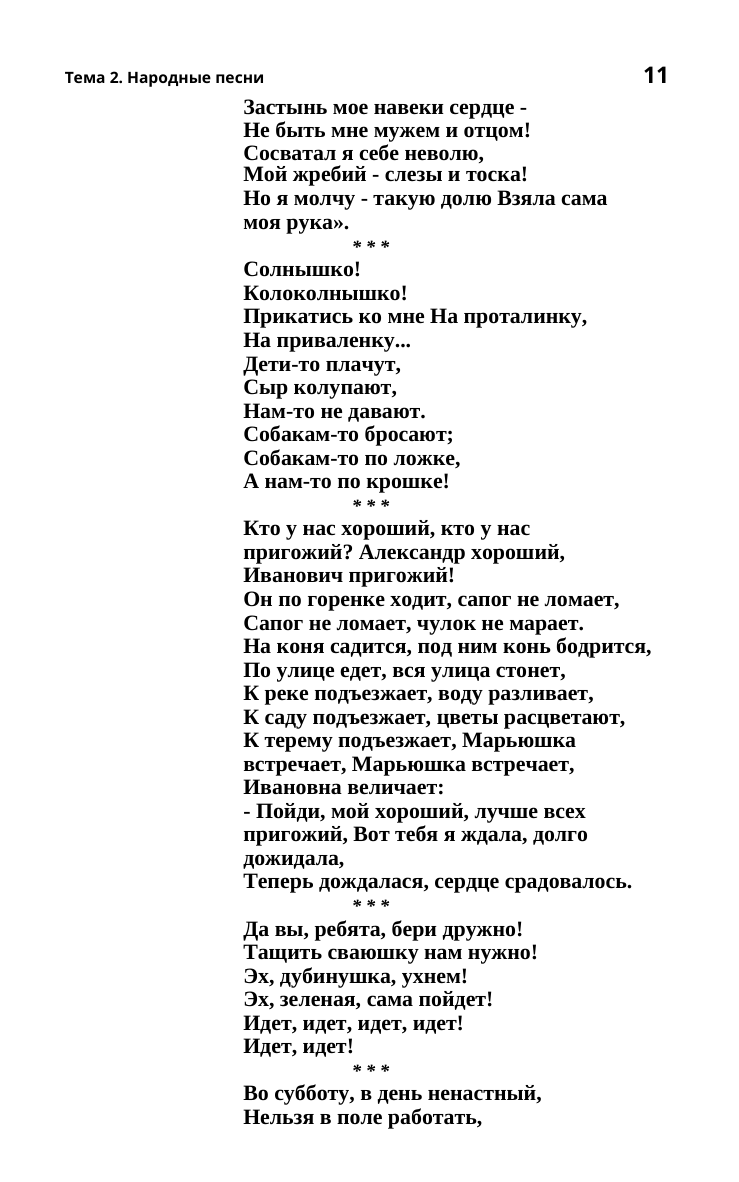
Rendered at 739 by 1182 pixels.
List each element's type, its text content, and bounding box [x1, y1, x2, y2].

text К реке подъезжает, воду разливает, [243, 682, 677, 705]
text * * * [64, 234, 677, 258]
text Теперь дождалася, сердце срадовалось. [243, 870, 677, 894]
text На коня садится, под ним конь бодрится, [243, 635, 677, 658]
text К саду подъезжает, цветы расцветают, [243, 705, 677, 729]
text Дети-то плачут, [243, 352, 677, 376]
text Эх, зеленая, сама пойдет! [243, 988, 677, 1011]
text Но я молчу - такую долю Взяла сама моя рука». [243, 186, 633, 234]
text Нам-то не давают. [243, 399, 677, 423]
text Тащить сваюшку нам нужно! [243, 941, 677, 964]
text А нам-то по крошке! [243, 470, 677, 493]
text По улице едет, вся улица стонет, [243, 658, 677, 682]
text Собакам-то по ложке, [243, 446, 677, 470]
text - Пойди, мой хороший, лучше всех пригожий, Вот тебя я ждала, долго дожидала, [243, 799, 633, 870]
text Да вы, ребята, бери дружно! [243, 917, 677, 941]
text Мой жребий - слезы и тоска! [243, 164, 677, 186]
text Колоколнышко! [243, 282, 677, 305]
text Нельзя в поле работать, [243, 1106, 677, 1129]
text Собакам-то бросают; [243, 423, 677, 446]
text Идет, идет, идет, идет! [243, 1011, 677, 1035]
text К терему подъезжает, Марьюшка встречает, Марьюшка встречает, Ивановна величает: [243, 729, 677, 799]
text Прикатись ко мне На проталинку, [243, 305, 633, 329]
text Солнышко! [243, 258, 677, 282]
text Сапог не ломает, чулок не марает. [243, 611, 677, 635]
text Кто у нас хороший, кто у нас пригожий? Александр хороший, Иванович пригожий! [243, 517, 633, 588]
text Сыр колупают, [243, 376, 677, 399]
text Эх, дубинушка, ухнем! [243, 964, 677, 988]
text Сосватал я себе неволю, [243, 142, 677, 164]
text Застынь мое навеки сердце - Не быть мне мужем и отцом! [243, 95, 535, 142]
text Во субботу, в день ненастный, [243, 1082, 677, 1106]
text Идет, идет! [243, 1035, 677, 1058]
text Он по горенке ходит, сапог не ломает, [243, 588, 677, 611]
text На приваленку... [243, 329, 677, 352]
text * * * [64, 1058, 677, 1082]
text * * * [64, 493, 677, 517]
text * * * [64, 894, 677, 917]
